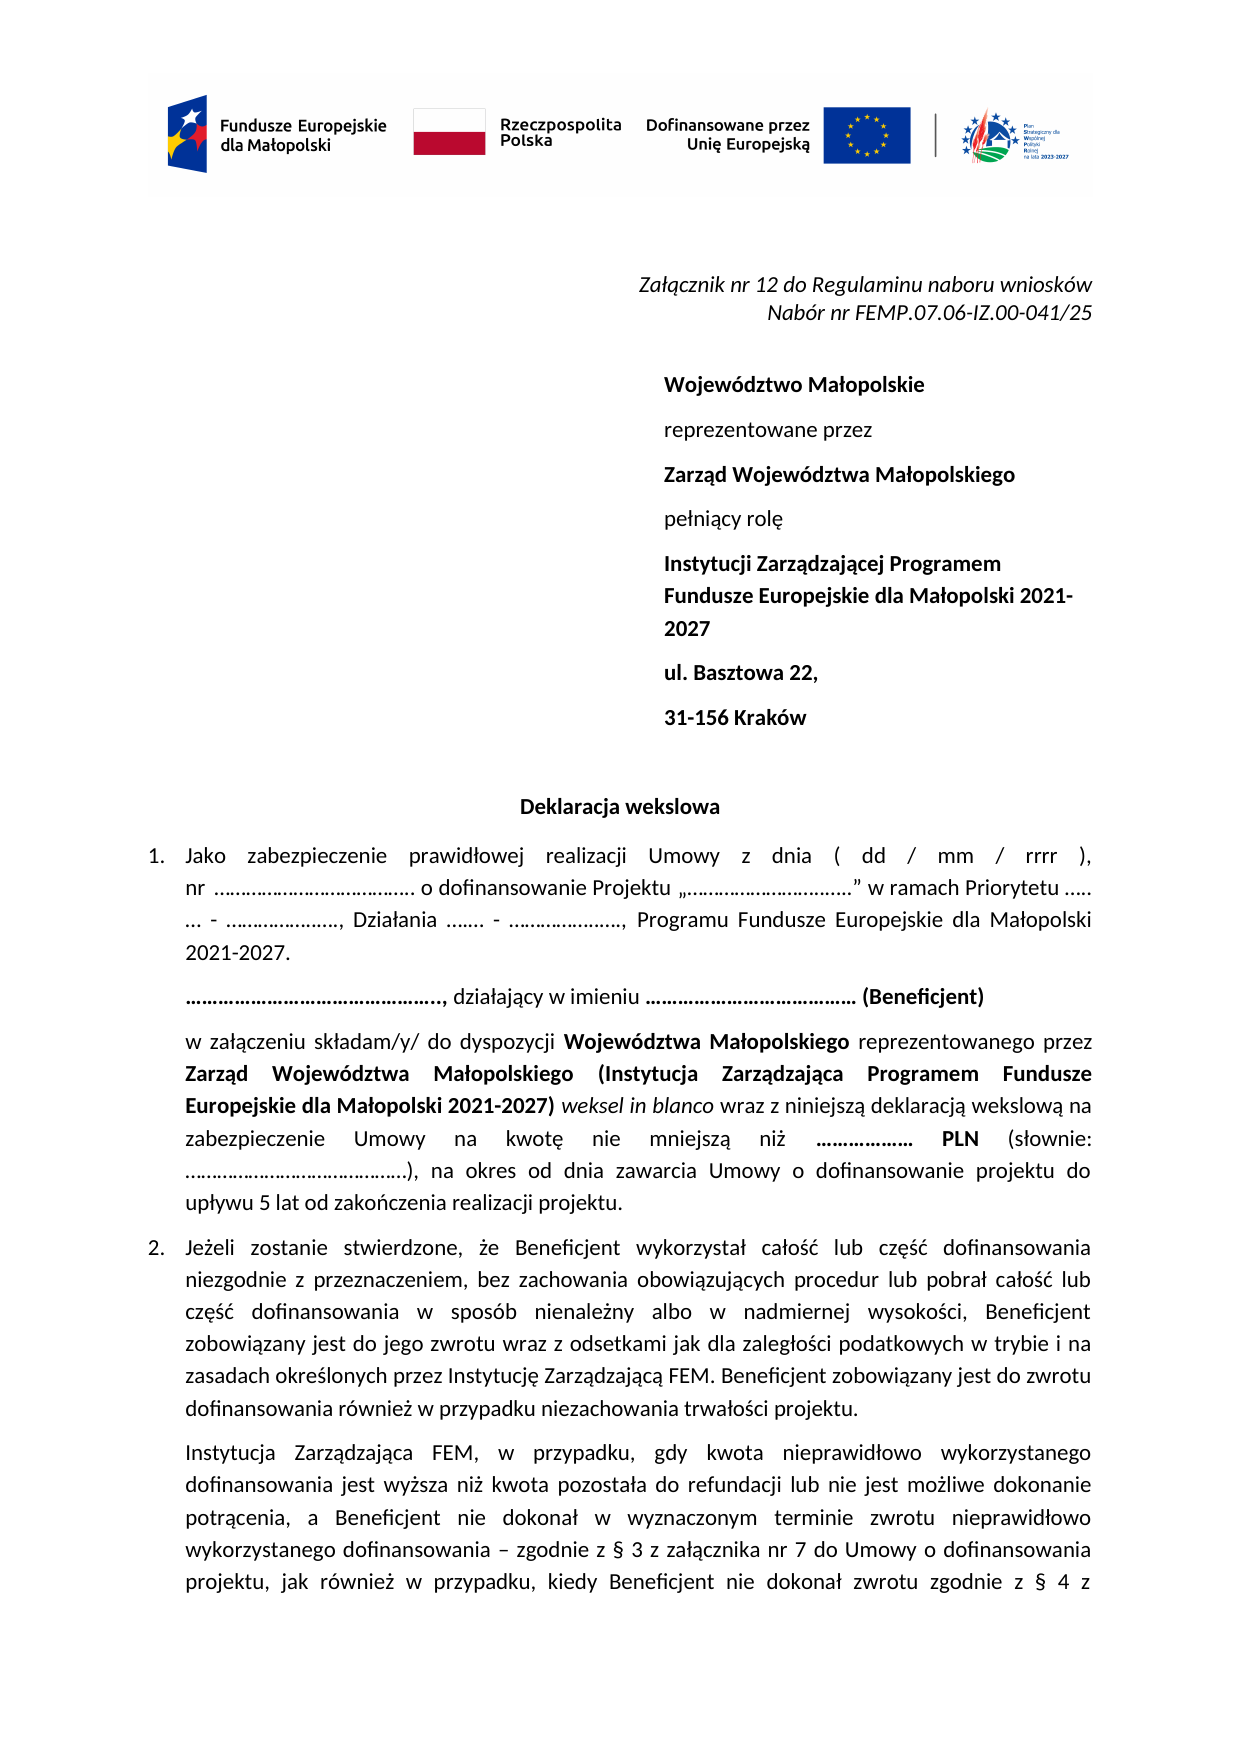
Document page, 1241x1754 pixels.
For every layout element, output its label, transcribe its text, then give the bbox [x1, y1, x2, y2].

text pełniący rolę [605, 504, 1093, 533]
text ul. Basztowa 22, [590, 658, 1093, 686]
text ……………………………………….., działający w imieniu ………………………………… (Beneficjent) [185, 982, 1093, 1011]
text reprezentowane przez [605, 415, 1093, 443]
text Zarząd Województwa Małopolskiego [605, 460, 1093, 488]
text Województwo Małopolskie [605, 371, 1093, 398]
text Instytucji Zarządzającej Programem Fundusze Europejskie dla Małopolski 2021-2027 [664, 549, 1093, 642]
list Jako zabezpieczenie prawidłowej realizacji Umowy z dnia ( dd / mm / rrrr ), nr ……………………………….. o dofinansowanie Projektu „……………………..…..” w ramach Priorytetu …..… - ……………..…., Działania ….… - ……………..…., Programu Fundusze Europejskie dla Małopolski 2021-2027. [148, 841, 1093, 966]
picture [147, 73, 1093, 197]
text 31-156 Kraków [605, 703, 1093, 731]
text w załączeniu składam/y/ do dyspozycji Województwa Małopolskiego reprezentowanego przez Zarząd Województwa Małopolskiego (Instytucja Zarządzająca Programem Fundusze Europejskie dla Małopolski 2021-2027) weksel in blanco wraz z niniejszą deklaracją wekslową na zabezpieczenie Umowy na kwotę nie mniejszą niż ……………… PLN (słownie: ……………………………………), na okres od dnia zawarcia Umowy o dofinansowanie projektu do upływu 5 lat od zakończenia realizacji projektu. [185, 1027, 1093, 1216]
list Jeżeli zostanie stwierdzone, że Beneficjent wykorzystał całość lub część dofinansowania niezgodnie z przeznaczeniem, bez zachowania obowiązujących procedur lub pobrał całość lub część dofinansowania w sposób nienależny albo w nadmiernej wysokości, Beneficjent zobowiązany jest do jego zwrotu wraz z odsetkami jak dla zaległości podatkowych w trybie i na zasadach określonych przez Instytucję Zarządzającą FEM. Beneficjent zobowiązany jest do zwrotu dofinansowania również w przypadku niezachowania trwałości projektu. [148, 1233, 1093, 1422]
text Deklaracja wekslowa [148, 792, 1093, 820]
text Załącznik nr 12 do Regulaminu naboru wniosków [148, 270, 1093, 298]
text Nabór nr FEMP.07.06-IZ.00-041/25 [148, 298, 1093, 326]
